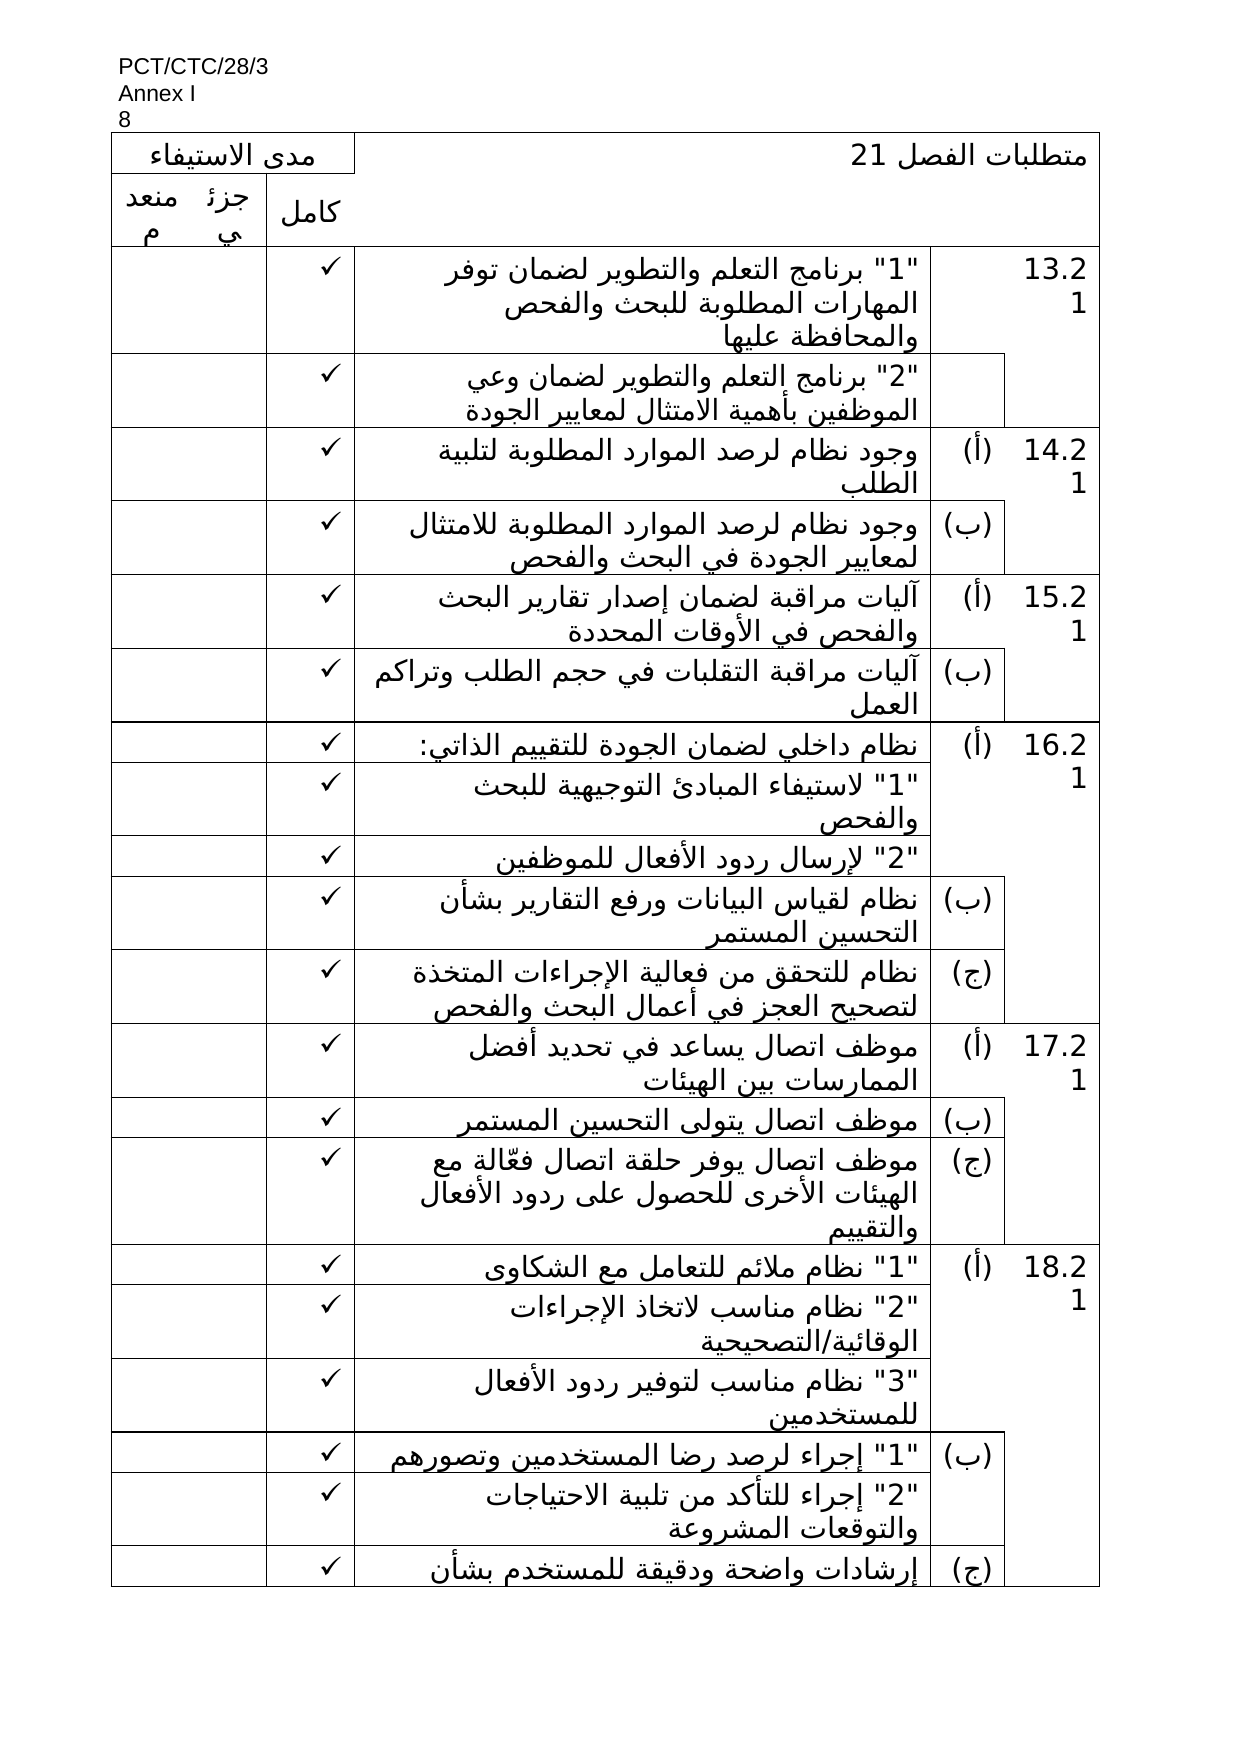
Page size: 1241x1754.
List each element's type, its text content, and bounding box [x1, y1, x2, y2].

table_cell (ب) [931, 649, 1004, 721]
table_cell (ج) [931, 1138, 1004, 1244]
table_header مدى الاستيفاء [112, 133, 354, 172]
table_cell [267, 1359, 354, 1431]
table_cell (أ) [931, 575, 1004, 648]
table_cell [267, 1473, 354, 1545]
table_cell موظف اتصال يوفر حلقة اتصال فعّالة مع الهيئات الأخرى للحصول على ردود الأفعال والتقييم [355, 1138, 930, 1244]
table_cell نظام للتحقق من فعالية الإجراءات المتخذة لتصحيح العجز في أعمال البحث والفحص [355, 950, 930, 1023]
table_cell "3" نظام مناسب لتوفير ردود الأفعال للمستخدمين [355, 1359, 930, 1431]
table_cell 14.21 [1004, 428, 1099, 574]
table_cell (أ) [931, 723, 1004, 876]
table_cell آليات مراقبة لضمان إصدار تقارير البحث والفحص في الأوقات المحددة [355, 575, 930, 648]
table_cell [267, 428, 354, 500]
table_cell [192, 1024, 266, 1097]
table_cell [112, 1285, 192, 1358]
table_cell [267, 723, 354, 762]
table_cell [192, 1098, 266, 1137]
table_cell [112, 836, 192, 876]
table_cell [112, 247, 192, 353]
table_cell (ج) [931, 950, 1004, 1023]
table_cell [112, 354, 192, 427]
table_cell [112, 877, 192, 949]
table_cell كامل [267, 174, 354, 246]
table_cell [112, 1359, 192, 1431]
table_cell (ج) [931, 1546, 1004, 1586]
table_cell موظف اتصال يتولى التحسين المستمر [355, 1098, 930, 1137]
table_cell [355, 1546, 930, 1586]
table_cell "2" برنامج التعلم والتطوير لضمان وعي الموظفين بأهمية الامتثال لمعايير الجودة [355, 354, 930, 427]
table_cell [112, 1245, 192, 1284]
table_cell [112, 1098, 192, 1137]
table_cell [192, 428, 266, 500]
table_cell [192, 1245, 266, 1284]
table_cell [192, 354, 266, 427]
table_cell [267, 950, 354, 1023]
table_cell 13.21 [1004, 247, 1099, 427]
table_cell (أ) [931, 428, 1004, 500]
table_cell [267, 1138, 354, 1244]
table_cell [112, 575, 192, 648]
table_cell [192, 1546, 266, 1586]
table_cell [267, 501, 354, 574]
table_cell [192, 763, 266, 835]
table_cell آليات مراقبة التقلبات في حجم الطلب وتراكم العمل [355, 649, 930, 721]
table_cell [267, 575, 354, 648]
table_cell [192, 247, 266, 353]
table_cell 17.21 [1004, 1024, 1099, 1244]
table_cell [267, 836, 354, 876]
table_cell [267, 247, 354, 353]
table_cell [192, 877, 266, 949]
table_cell [267, 1098, 354, 1137]
table_cell [931, 354, 1004, 427]
table_cell [267, 1245, 354, 1284]
table_cell "2" إجراء للتأكد من تلبية الاحتياجات والتوقعات المشروعة [355, 1473, 930, 1545]
table_cell "1" لاستيفاء المبادئ التوجيهية للبحث والفحص [355, 763, 930, 835]
table_cell [192, 649, 266, 721]
table_cell [192, 1433, 266, 1472]
table_cell جزئي [192, 174, 266, 246]
table_cell [267, 354, 354, 427]
table_cell (ب) [931, 1098, 1004, 1137]
table_cell [112, 1433, 192, 1472]
table_cell [267, 763, 354, 835]
table_cell [192, 836, 266, 876]
table_cell (أ) [931, 1245, 1004, 1431]
table_cell "2" لإرسال ردود الأفعال للموظفين [355, 836, 930, 876]
table_cell [192, 1473, 266, 1545]
table_cell [192, 1138, 266, 1244]
table_cell 16.21 [1004, 723, 1099, 1023]
table_cell "1" إجراء لرصد رضا المستخدمين وتصورهم [355, 1433, 930, 1472]
table_cell موظف اتصال يساعد في تحديد أفضل الممارسات بين الهيئات [355, 1024, 930, 1097]
table_cell "1" برنامج التعلم والتطوير لضمان توفر المهارات المطلوبة للبحث والفحص والمحافظة عليها [355, 247, 930, 353]
table_cell [267, 649, 354, 721]
table_cell [192, 1359, 266, 1431]
table_cell [112, 649, 192, 721]
table_cell 15.21 [1004, 575, 1099, 721]
table_cell [112, 1546, 192, 1586]
table_cell [267, 1433, 354, 1472]
table_cell [112, 501, 192, 574]
table_cell [112, 1024, 192, 1097]
table_cell (ب) [931, 877, 1004, 949]
table_cell [112, 1138, 192, 1244]
table_cell نظام لقياس البيانات ورفع التقارير بشأن التحسين المستمر [355, 877, 930, 949]
table_cell [112, 763, 192, 835]
table_cell (أ) [931, 1024, 1004, 1097]
table_cell (ب) [931, 1433, 1004, 1545]
table_cell [192, 950, 266, 1023]
table_cell [192, 575, 266, 648]
table_cell [267, 1024, 354, 1097]
table_cell نظام داخلي لضمان الجودة للتقييم الذاتي: [355, 723, 930, 762]
table_cell [267, 877, 354, 949]
table_cell منعدم [112, 174, 192, 246]
table_cell [112, 723, 192, 762]
table_cell 18.21 [1004, 1245, 1099, 1586]
table_cell [112, 1473, 192, 1545]
table_cell وجود نظام لرصد الموارد المطلوبة للامتثال لمعايير الجودة في البحث والفحص [355, 501, 930, 574]
table_cell [267, 1285, 354, 1358]
table_cell [192, 723, 266, 762]
table_cell "1" نظام ملائم للتعامل مع الشكاوى [355, 1245, 930, 1284]
table_cell وجود نظام لرصد الموارد المطلوبة لتلبية الطلب [355, 428, 930, 500]
table_cell (ب) [931, 501, 1004, 574]
table_cell "2" نظام مناسب لاتخاذ الإجراءات الوقائية/التصحيحية [355, 1285, 930, 1358]
table_header متطلبات الفصل 21 [355, 133, 1099, 246]
table_cell [112, 428, 192, 500]
table_cell [112, 950, 192, 1023]
table_cell [192, 501, 266, 574]
table_cell [192, 1285, 266, 1358]
table_cell [931, 247, 1004, 353]
table_cell [267, 1546, 354, 1586]
